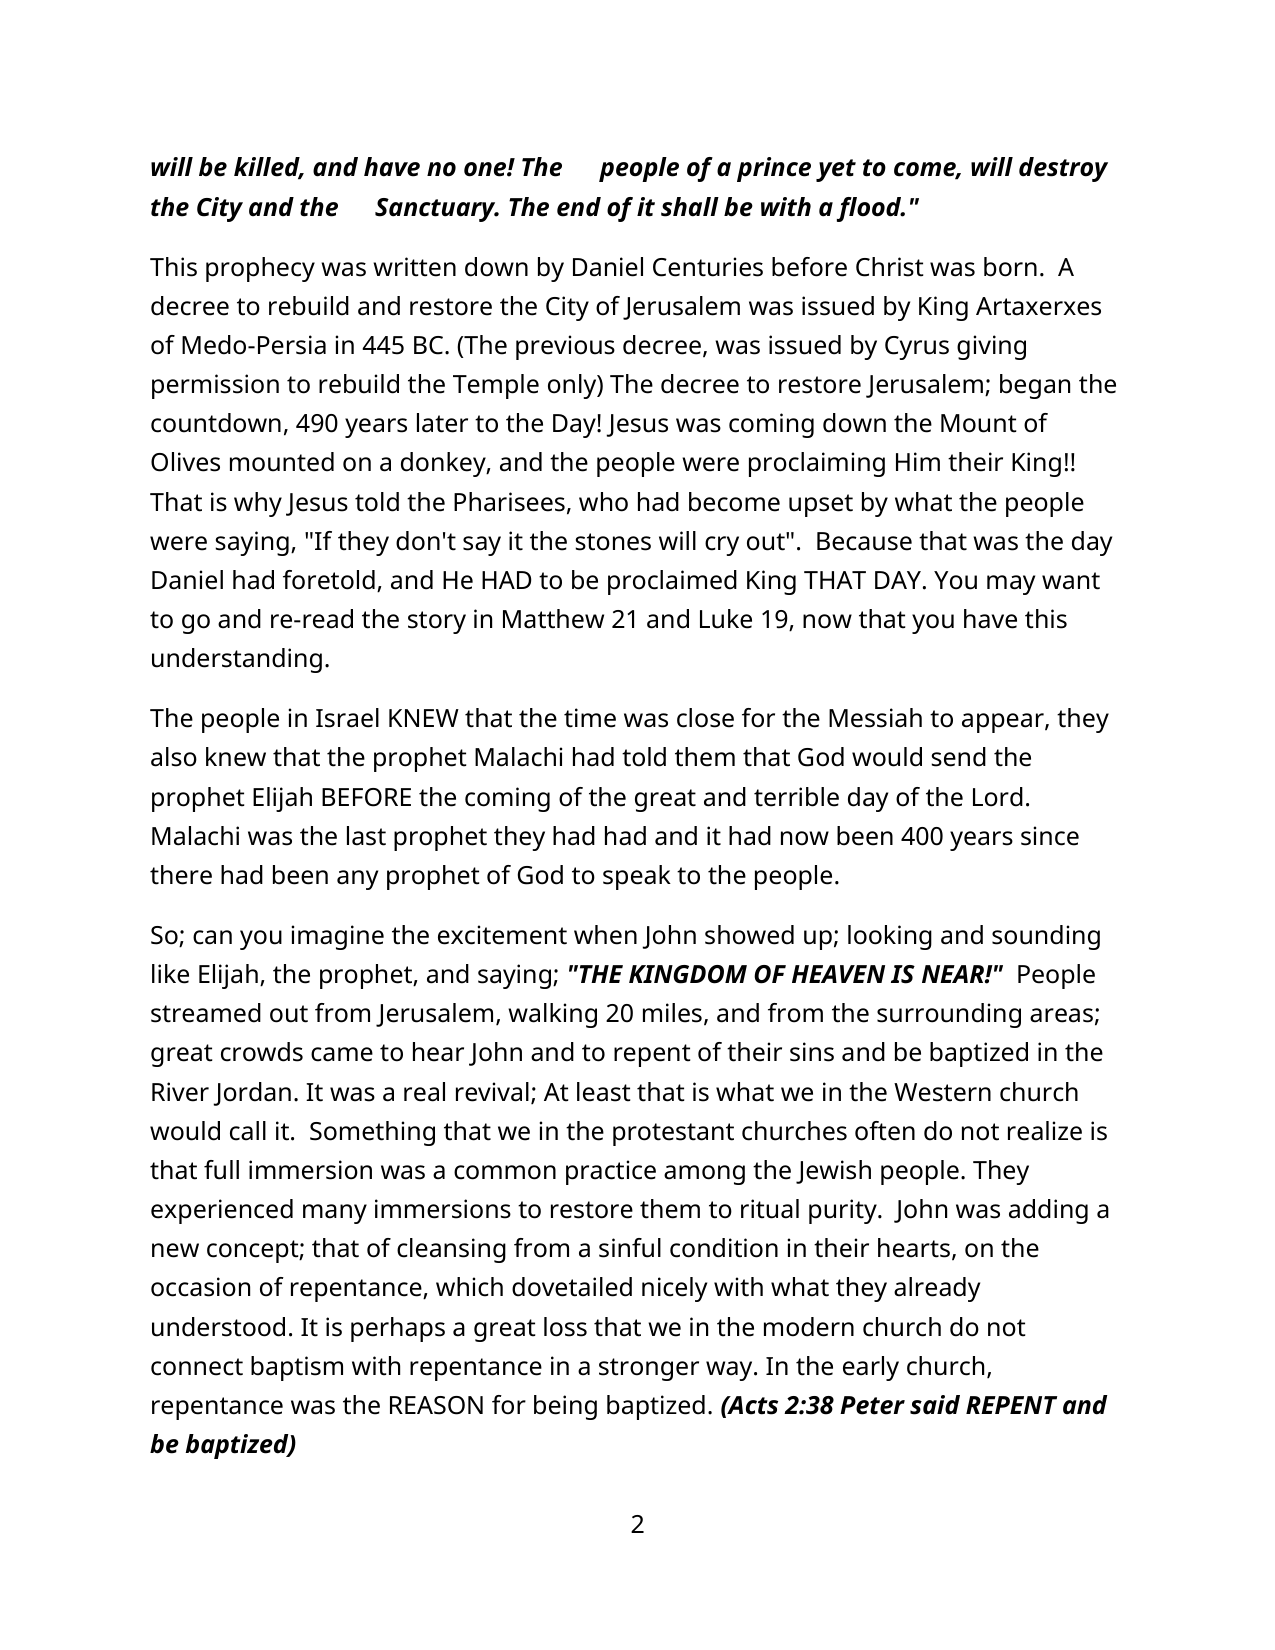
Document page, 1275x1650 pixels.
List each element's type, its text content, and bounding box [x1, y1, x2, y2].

text The people in Israel KNEW that the time was close for the Messiah to appear, they also knew that the prophet Malachi had told them that God would send the prophet Elijah BEFORE the coming of the great and terrible day of the Lord. Malachi was the last prophet they had had and it had now been 400 years since there had been any prophet of God to speak to the people. [150, 701, 1125, 892]
text So; can you imagine the excitement when John showed up; looking and sounding like Elijah, the prophet, and saying; "THE KINGDOM OF HEAVEN IS NEAR!" People streamed out from Jerusalem, walking 20 miles, and from the surrounding areas; great crowds came to hear John and to repent of their sins and be baptized in the River Jordan. It was a real revival; At least that is what we in the Western church would call it. Something that we in the protestant churches often do not realize is that full immersion was a common practice among the Jewish people. They experienced many immersions to restore them to ritual purity. John was adding a new concept; that of cleansing from a sinful condition in their hearts, on the occasion of repentance, which dovetailed nicely with what they already understood. It is perhaps a great loss that we in the modern church do not connect baptism with repentance in a stronger way. In the early church, repentance was the REASON for being baptized. (Acts 2:38 Peter said REPENT and be baptized) [150, 917, 1125, 1461]
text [150, 150, 1125, 223]
text This prophecy was written down by Daniel Centuries before Christ was born. A decree to rebuild and restore the City of Jerusalem was issued by King Artaxerxes of Medo-Persia in 445 BC. (The previous decree, was issued by Cyrus giving permission to rebuild the Temple only) The decree to restore Jerusalem; began the countdown, 490 years later to the Day! Jesus was coming down the Mount of Olives mounted on a donkey, and the people were proclaiming Him their King!! That is why Jesus told the Pharisees, who had become upset by what the people were saying, "If they don't say it the stones will cry out". Because that was the day Daniel had foretold, and He HAD to be proclaimed King THAT DAY. You may want to go and re-read the story in Matthew 21 and Luke 19, now that you have this understanding. [150, 249, 1125, 675]
